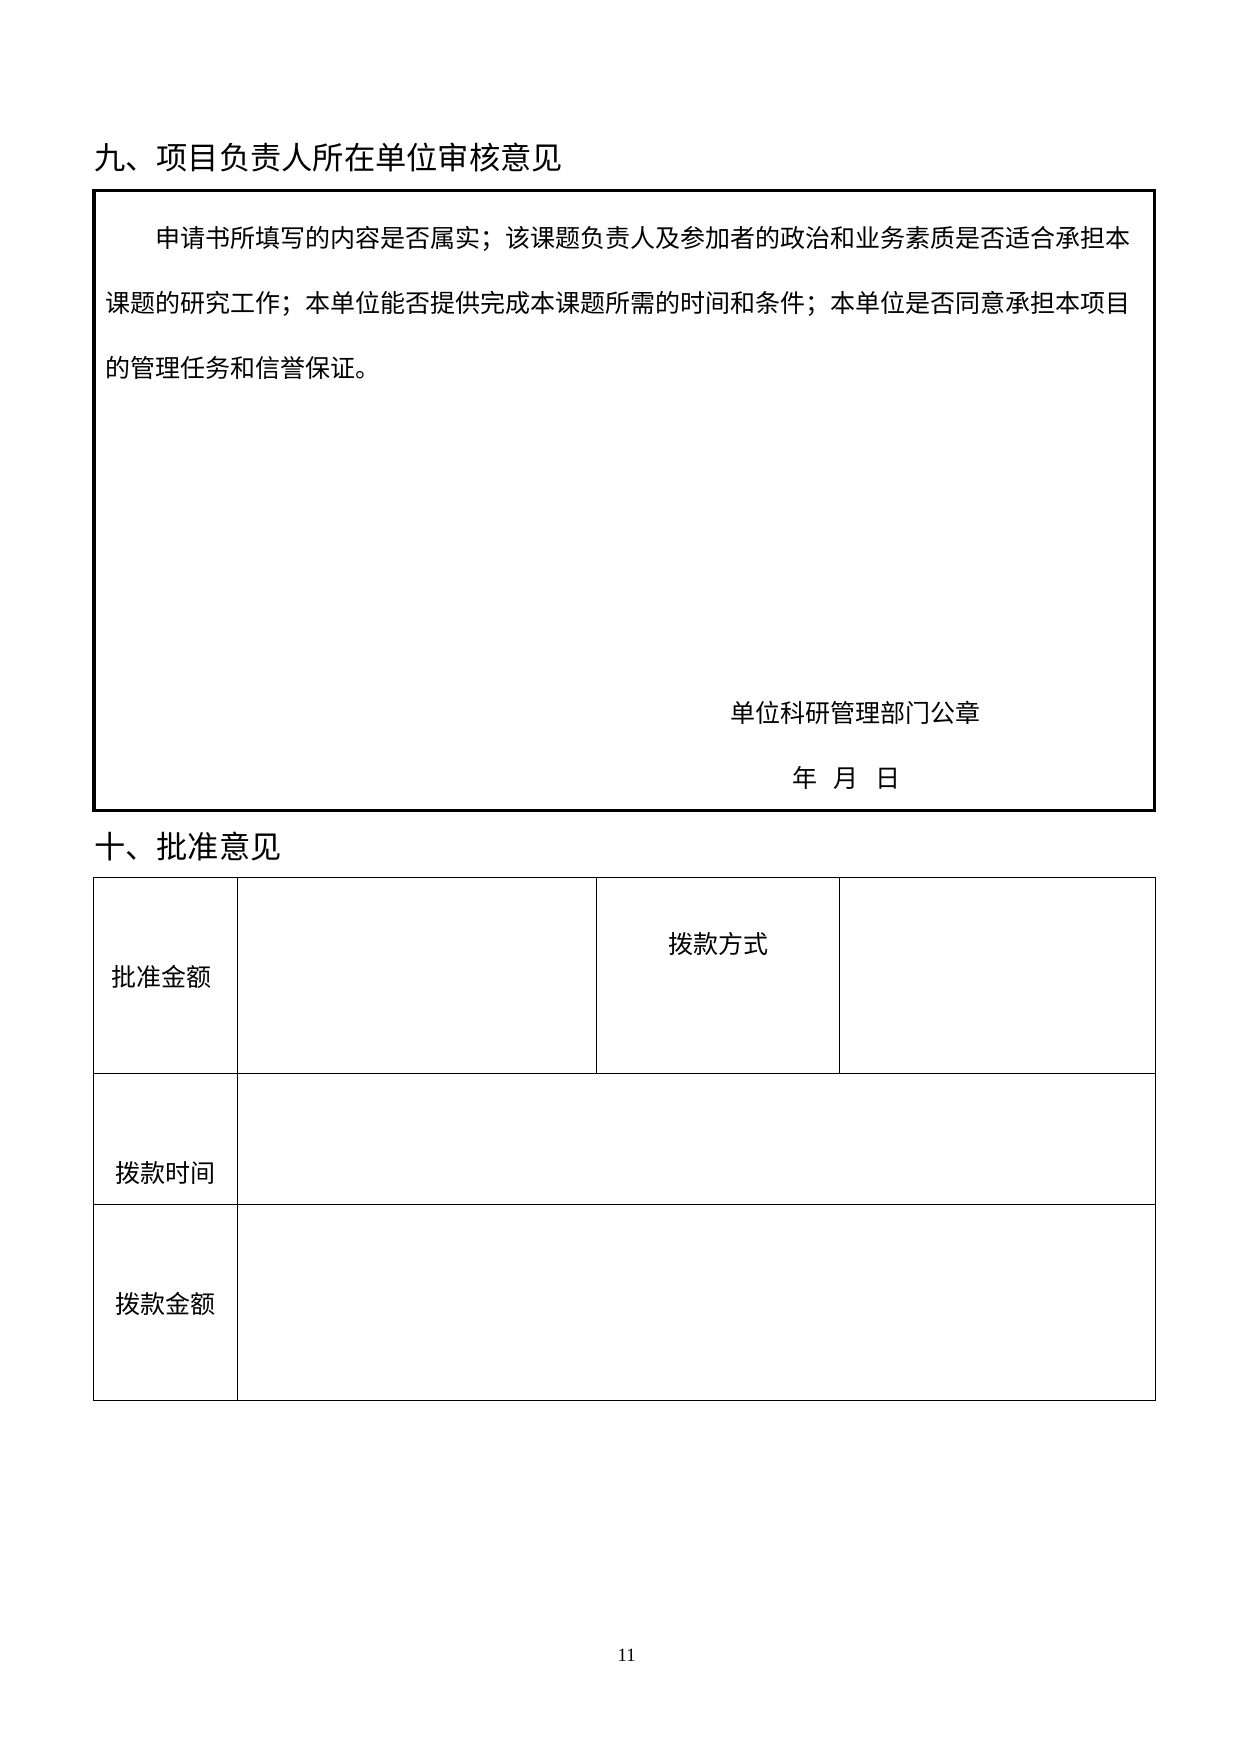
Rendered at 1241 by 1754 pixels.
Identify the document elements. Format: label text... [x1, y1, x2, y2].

table_cell [238, 1074, 1155, 1204]
table_cell 拨款时间 [94, 1074, 237, 1204]
table_header 批准金额 [94, 878, 237, 1073]
text 十、批准意见 [94, 812, 1159, 877]
table_cell 拨款金额 [94, 1205, 237, 1400]
text 九、项目负责人所在单位审核意见 [94, 123, 1159, 188]
table_header 拨款方式 [597, 878, 839, 1073]
table_header 申请书所填写的内容是否属实；该课题负责人及参加者的政治和业务素质是否适合承担本课题的研究工作；本单位能否提供完成本课题所需的时间和条件；本单位是否同意承担本项目的管理任务和信誉保证。 单位科研管理部门公章 年 月 日 [96, 192, 1153, 809]
table_cell [238, 1205, 1155, 1400]
table_header [840, 878, 1155, 1073]
table_header [238, 878, 596, 1073]
